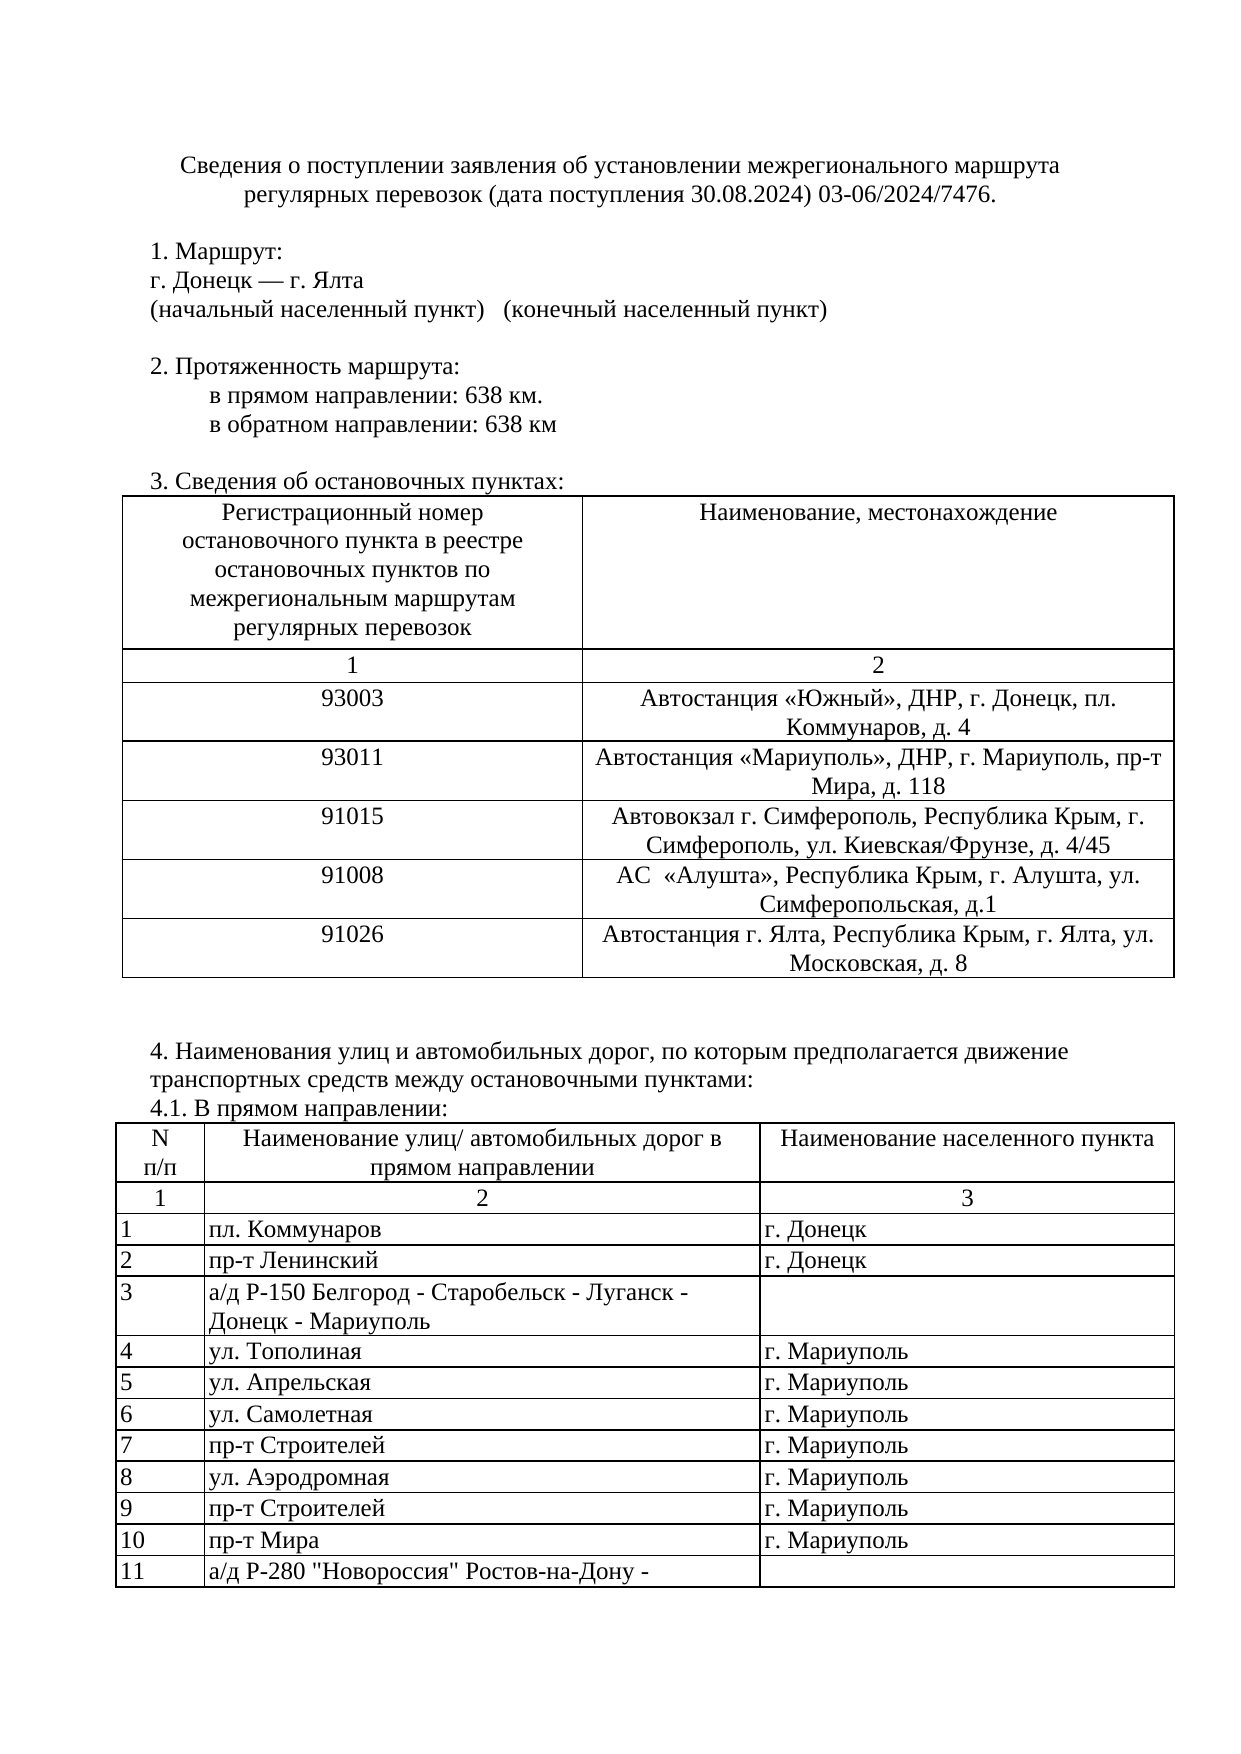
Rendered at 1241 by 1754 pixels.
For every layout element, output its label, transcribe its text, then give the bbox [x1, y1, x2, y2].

table_header Наименование населенного пункта [761, 1124, 1174, 1181]
table_cell 93011 [123, 742, 582, 799]
table_cell пр-т Ленинский [205, 1246, 759, 1275]
table_cell 2 [583, 650, 1173, 681]
table_cell пр-т Строителей [205, 1493, 759, 1523]
table_cell 3 [117, 1277, 204, 1334]
text (начальный населенный пункт) (конечный населенный пункт) [150, 294, 1090, 322]
table_header N п/п [117, 1124, 204, 1181]
table_cell 91026 [123, 919, 582, 977]
table_cell [761, 1556, 1174, 1586]
table_cell 91015 [123, 801, 582, 858]
table_cell г. Донецк [761, 1214, 1174, 1244]
table_cell Автовокзал г. Симферополь, Республика Крым, г. Симферополь, ул. Киевская/Фрунзе, д. 4/45 [583, 801, 1173, 858]
table_cell г. Мариуполь [761, 1431, 1174, 1460]
table_cell пр-т Строителей [205, 1431, 759, 1460]
table_header Наименование, местонахождение [583, 497, 1173, 648]
table_cell 2 [205, 1183, 759, 1212]
text в обратном направлении: 638 км [150, 409, 1090, 437]
table_header Наименование улиц/ автомобильных дорог в прямом направлении [205, 1124, 759, 1181]
table_cell АС «Алушта», Республика Крым, г. Алушта, ул. Симферопольская, д.1 [583, 860, 1173, 918]
table_cell г. Мариуполь [761, 1336, 1174, 1366]
text 2. Протяженность маршрута: [150, 351, 1090, 380]
table_cell 1 [117, 1214, 204, 1244]
table_cell г. Мариуполь [761, 1493, 1174, 1523]
table_cell 6 [117, 1399, 204, 1429]
table_cell 7 [117, 1431, 204, 1460]
table_cell г. Мариуполь [761, 1462, 1174, 1492]
table_cell 5 [117, 1368, 204, 1397]
text 1. Маршрут: [150, 236, 1090, 265]
table_cell 4 [117, 1336, 204, 1366]
table_cell Автостанция «Южный», ДНР, г. Донецк, пл. Коммунаров, д. 4 [583, 683, 1173, 740]
table_cell г. Донецк [761, 1246, 1174, 1275]
table_cell 1 [117, 1183, 204, 1212]
table_cell ул. Аэродромная [205, 1462, 759, 1492]
text 4. Наименования улиц и автомобильных дорог, по которым предполагается движение транспортных средств между остановочными пунктами: [150, 1036, 1090, 1093]
table_header Регистрационный номер остановочного пункта в реестре остановочных пунктов по межрегиональным маршрутам регулярных перевозок [123, 497, 582, 648]
table_cell 10 [117, 1525, 204, 1555]
text 4.1. В прямом направлении: [150, 1093, 1090, 1122]
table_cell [205, 1556, 759, 1586]
table_cell ул. Тополиная [205, 1336, 759, 1366]
table_cell 1 [123, 650, 582, 681]
table_cell 3 [761, 1183, 1174, 1212]
table_cell пл. Коммунаров [205, 1214, 759, 1244]
table_cell Автостанция г. Ялта, Республика Крым, г. Ялта, ул. Московская, д. 8 [583, 919, 1173, 977]
table_cell 93003 [123, 683, 582, 740]
text в прямом направлении: 638 км. [150, 380, 1090, 409]
table_cell ул. Самолетная [205, 1399, 759, 1429]
table_cell ул. Апрельская [205, 1368, 759, 1397]
table_cell Автостанция «Мариуполь», ДНР, г. Мариуполь, пр-т Мира, д. 118 [583, 742, 1173, 799]
table_cell г. Мариуполь [761, 1368, 1174, 1397]
table_cell г. Мариуполь [761, 1525, 1174, 1555]
table_cell а/д Р-150 Белгород - Старобельск - Луганск - Донецк - Мариуполь [205, 1277, 759, 1334]
table_cell [761, 1277, 1174, 1334]
table_cell 2 [117, 1246, 204, 1275]
table_cell 8 [117, 1462, 204, 1492]
table_cell 9 [117, 1493, 204, 1523]
table_cell 11 [117, 1556, 204, 1586]
table_cell 91008 [123, 860, 582, 918]
text г. Донецк — г. Ялта [150, 265, 1090, 294]
text 3. Сведения об остановочных пунктах: [150, 466, 1090, 495]
text Сведения о поступлении заявления об установлении межрегионального маршрута регулярных перевозок (дата поступления 30.08.2024) 03-06/2024/7476. [150, 150, 1090, 207]
table_cell г. Мариуполь [761, 1399, 1174, 1429]
table_cell пр-т Мира [205, 1525, 759, 1555]
